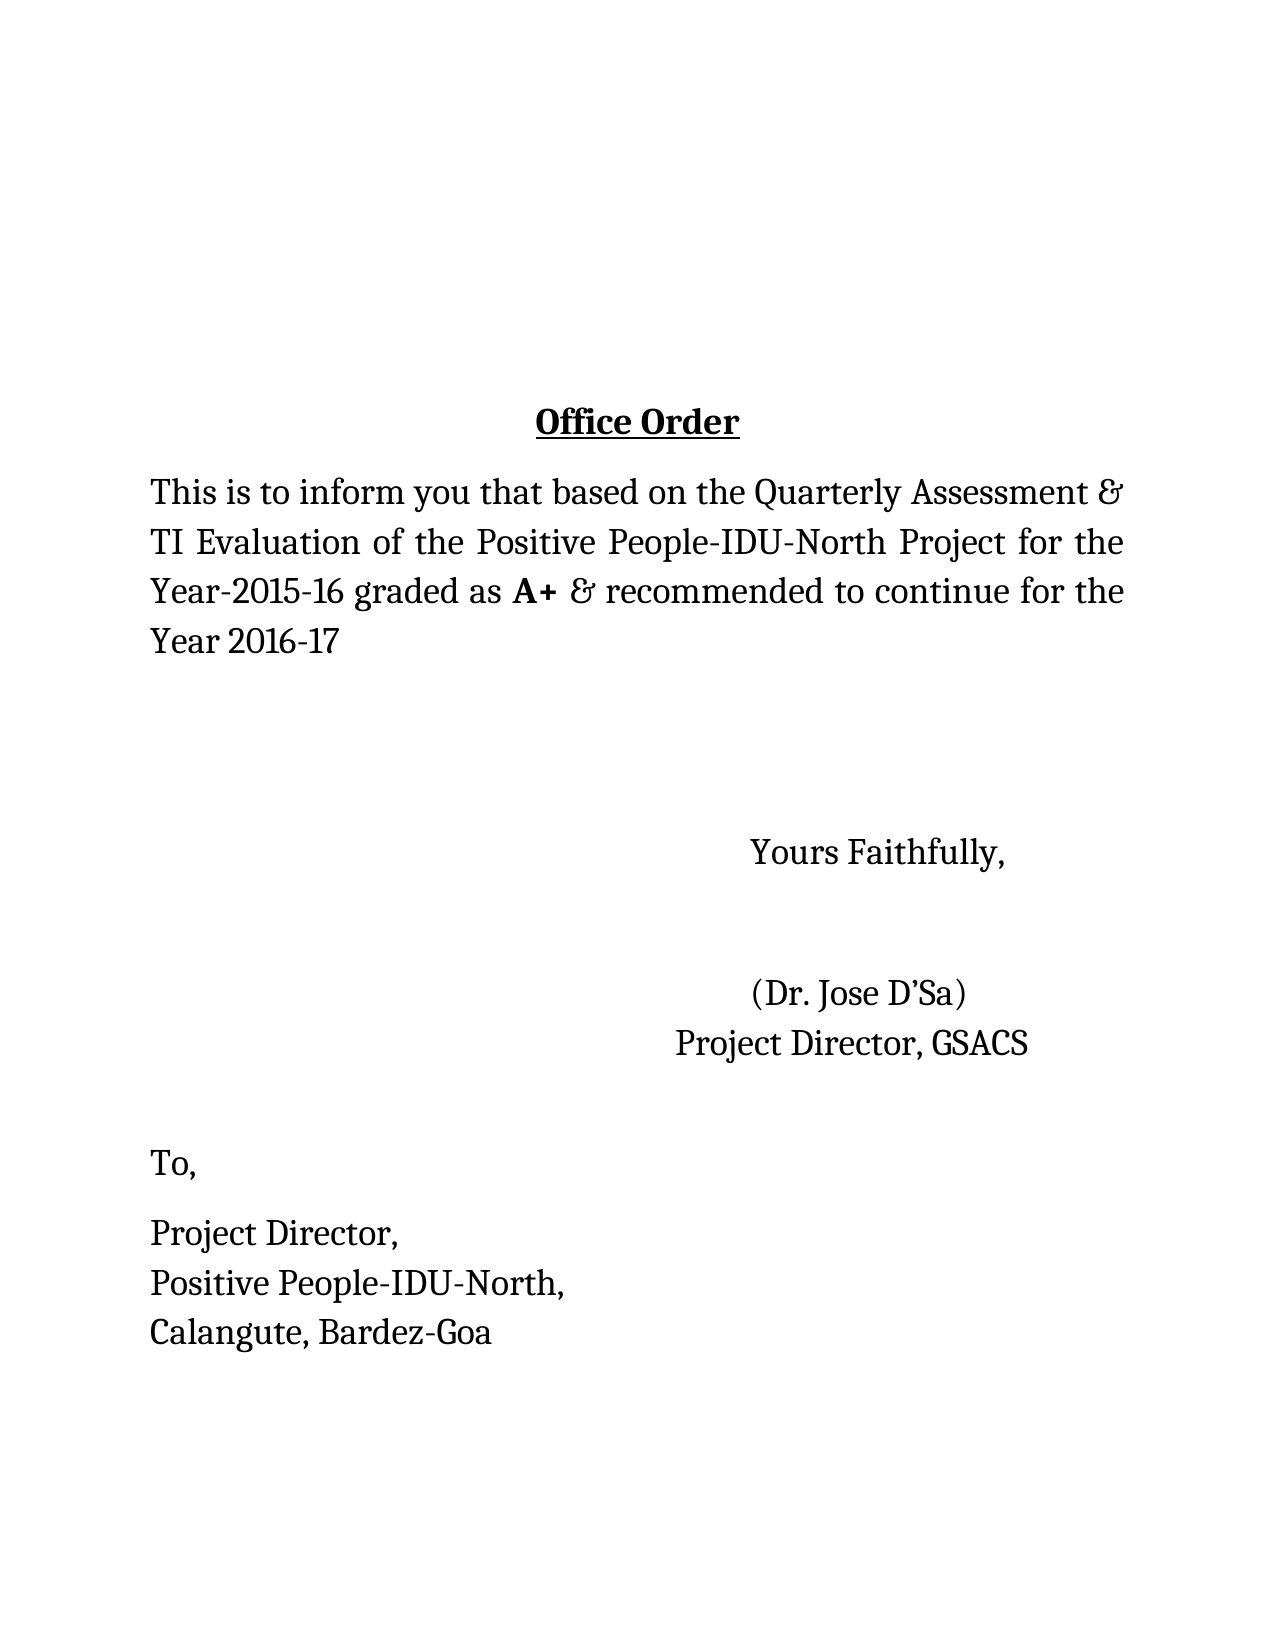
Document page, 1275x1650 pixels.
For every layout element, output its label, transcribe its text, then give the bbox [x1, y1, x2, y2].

text Project Director, GSACS [600, 1021, 1125, 1064]
text Calangute, Bardez-Goa [150, 1311, 1125, 1354]
text Positive People-IDU-North, [150, 1261, 1125, 1304]
text Yours Faithfully, [750, 831, 1125, 874]
text Project Director, [150, 1212, 1125, 1255]
text Office Order [150, 401, 1125, 444]
text To, [150, 1141, 1125, 1184]
text This is to inform you that based on the Quarterly Assessment & TI Evaluation of the Positive People-IDU-North Project for the Year-2015-16 graded as A+ & recommended to continue for the Year 2016-17 [150, 471, 1125, 663]
text (Dr. Jose D’Sa) [750, 972, 1125, 1015]
